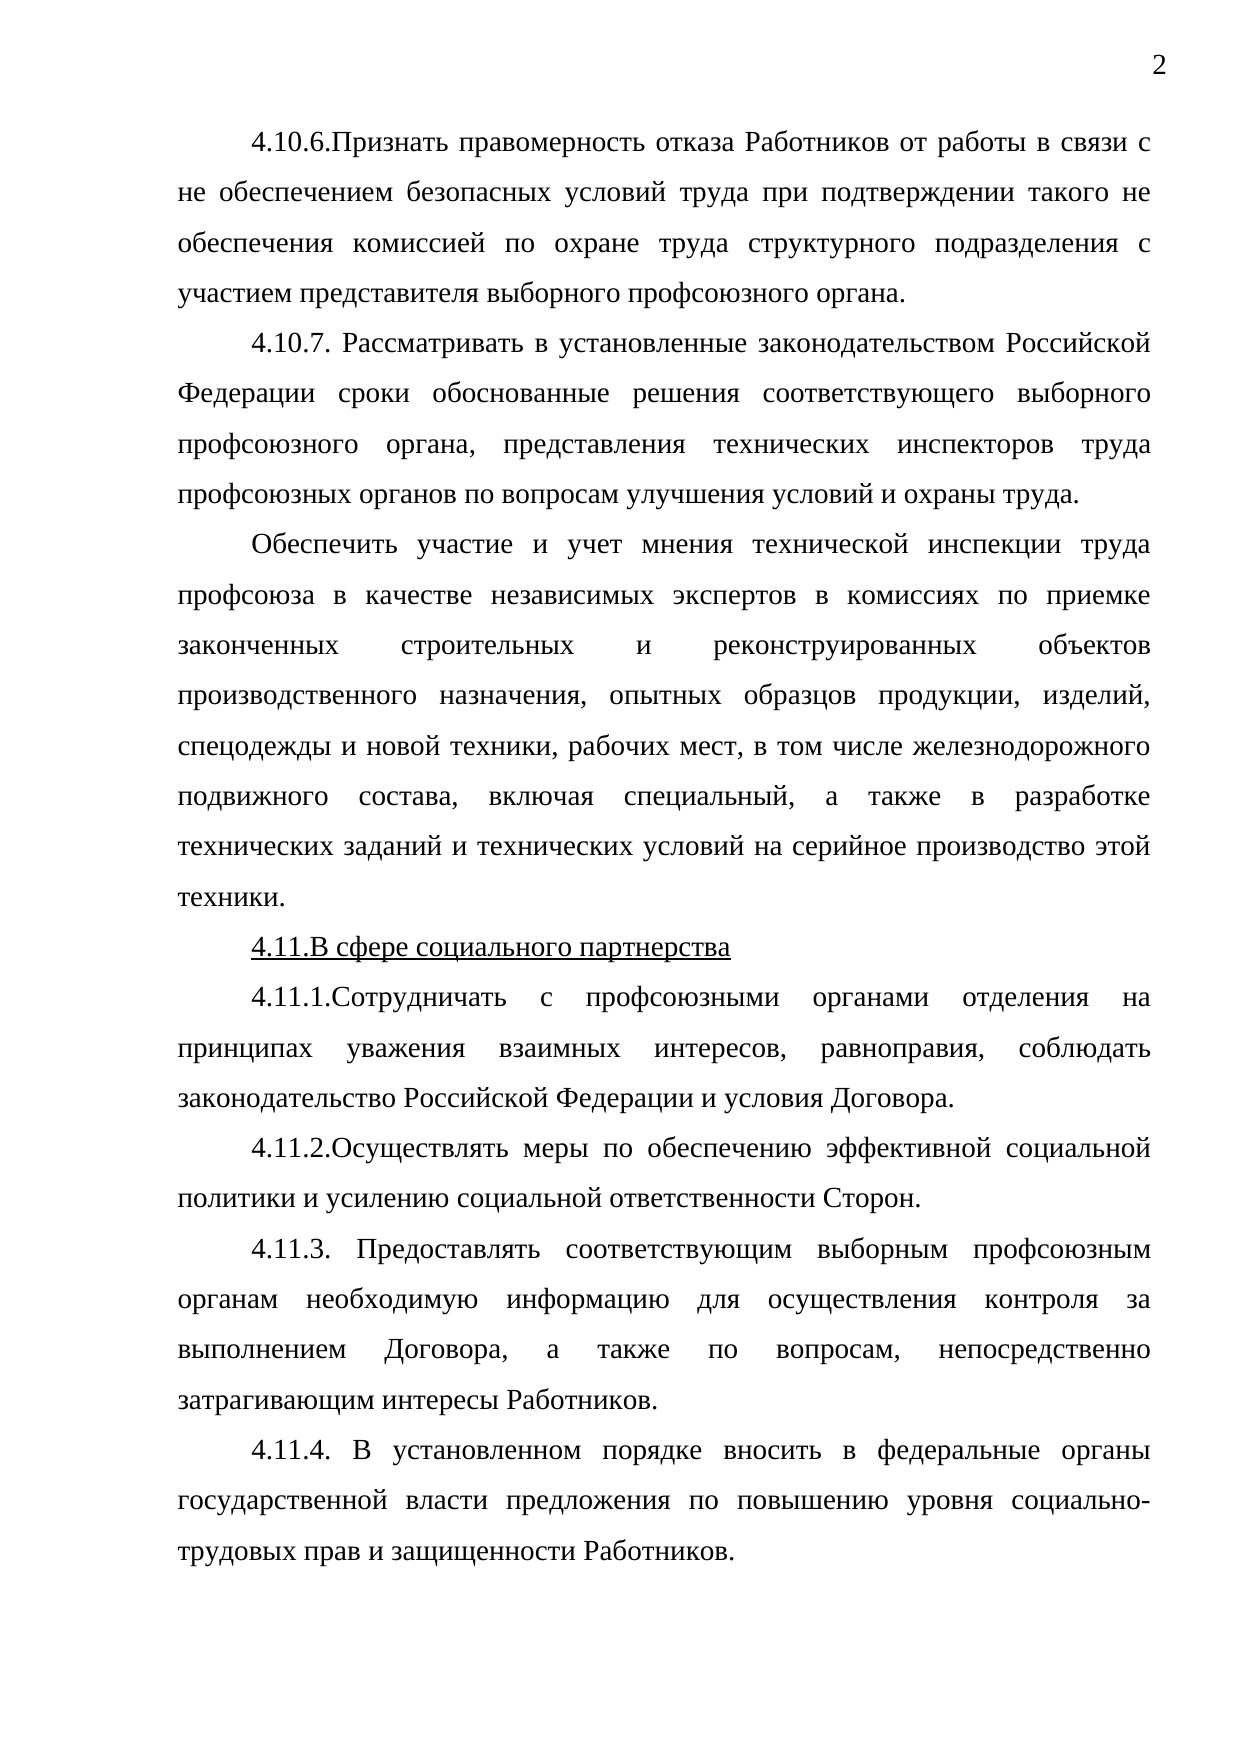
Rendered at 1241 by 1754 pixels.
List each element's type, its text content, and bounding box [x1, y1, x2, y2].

text Обеспечить участие и учет мнения технической инспекции труда профсоюза в качестве независимых экспертов в комиссиях по приемке законченных строительных и реконструированных объектов производственного назначения, опытных образцов продукции, изделий, спецодежды и новой техники, рабочих мест, в том числе железнодорожного подвижного состава, включая специальный, а также в разработке технических заданий и технических условий на серийное производство этой техники. [177, 527, 1152, 912]
text 4.11.4. В установленном порядке вносить в федеральные органы государственной власти предложения по повышению уровня социально-трудовых прав и защищенности Работников. [177, 1432, 1152, 1566]
text 4.11.3. Предоставлять соответствующим выборным профсоюзным органам необходимую информацию для осуществления контроля за выполнением Договора, а также по вопросам, непосредственно затрагивающим интересы Работников. [177, 1231, 1152, 1415]
text 4.10.6.Признать правомерность отказа Работников от работы в связи с не обеспечением безопасных условий труда при подтверждении такого не обеспечения комиссией по охране труда структурного подразделения с участием представителя выборного профсоюзного органа. [177, 124, 1152, 308]
text 4.10.7. Рассматривать в установленные законодательством Российской Федерации сроки обоснованные решения соответствующего выборного профсоюзного органа, представления технических инспекторов труда профсоюзных органов по вопросам улучшения условий и охраны труда. [177, 325, 1152, 510]
text 4.11.2.Осуществлять меры по обеспечению эффективной социальной политики и усилению социальной ответственности Сторон. [177, 1130, 1152, 1214]
text 4.11.1.Сотрудничать с профсоюзными органами отделения на принципах уважения взаимных интересов, равноправия, соблюдать законодательство Российской Федерации и условия Договора. [177, 979, 1152, 1113]
text 4.11.В сфере социального партнерства [177, 929, 1152, 963]
